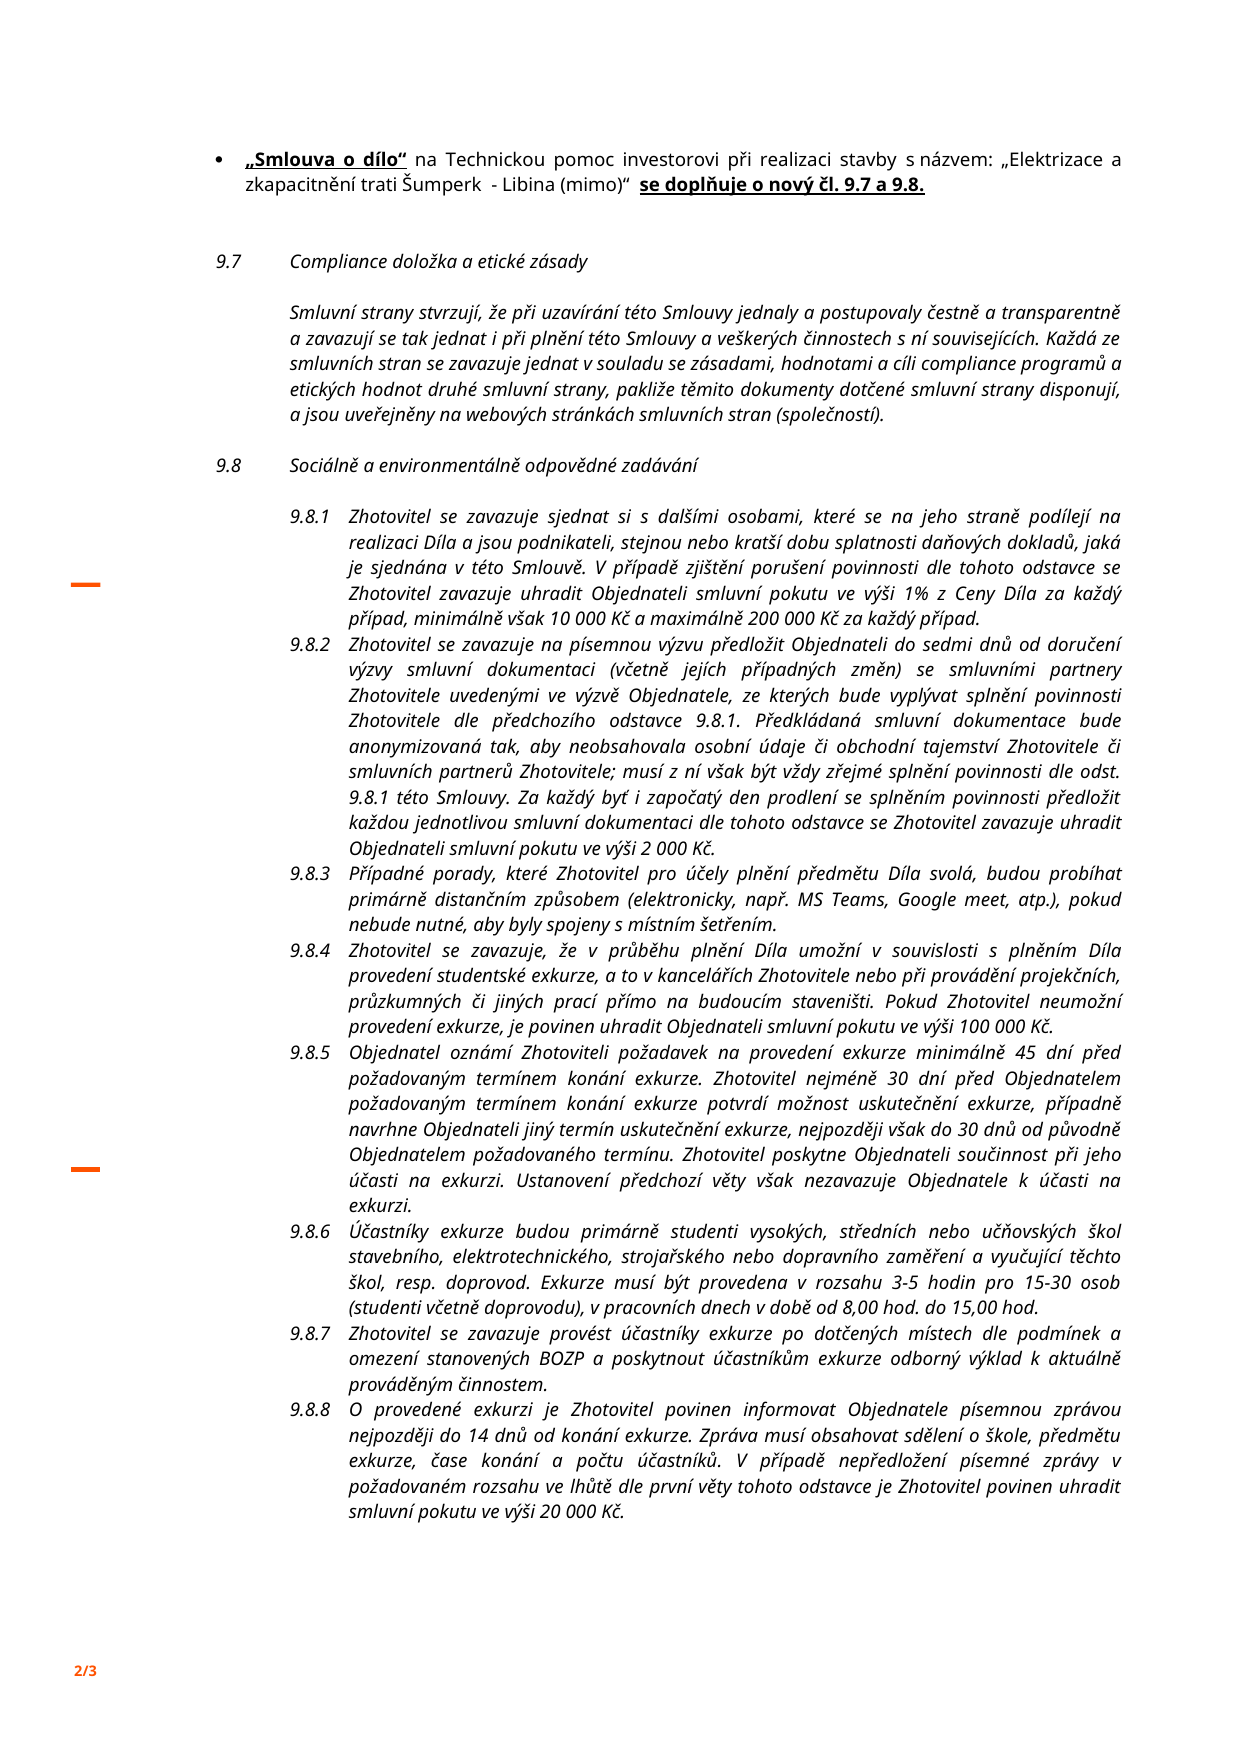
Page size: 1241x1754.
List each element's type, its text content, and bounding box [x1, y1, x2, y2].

text 9.8.5 Objednatel oznámí Zhotoviteli požadavek na provedení exkurze minimálně 45 dní před požadovaným termínem konání exkurze. Zhotovitel nejméně 30 dní před Objednatelem požadovaným termínem konání exkurze potvrdí možnost uskutečnění exkurze, případně navrhne Objednateli jiný termín uskutečnění exkurze, nejpozději však do 30 dnů od původně Objednatelem požadovaného termínu. Zhotovitel poskytne Objednateli součinnost při jeho účasti na exkurzi. Ustanovení předchozí věty však nezavazuje Objednatele k účasti na exkurzi. [289, 1039, 1122, 1218]
text Smluvní strany stvrzují, že při uzavírání této Smlouvy jednaly a postupovaly čestně a transparentně a zavazují se tak jednat i při plnění této Smlouvy a veškerých činnostech s ní souvisejících. Každá ze smluvních stran se zavazuje jednat v souladu se zásadami, hodnotami a cíli compliance programů a etických hodnot druhé smluvní strany, pakliže těmito dokumenty dotčené smluvní strany disponují, a jsou uveřejněny na webových stránkách smluvních stran (společností). [289, 299, 1122, 427]
text 9.8.8 O provedené exkurzi je Zhotovitel povinen informovat Objednatele písemnou zprávou nejpozději do 14 dnů od konání exkurze. Zpráva musí obsahovat sdělení o škole, předmětu exkurze, čase konání a počtu účastníků. V případě nepředložení písemné zprávy v požadovaném rozsahu ve lhůtě dle první věty tohoto odstavce je Zhotovitel povinen uhradit smluvní pokutu ve výši 20 000 Kč. [289, 1397, 1122, 1524]
text 9.8.3 Případné porady, které Zhotovitel pro účely plnění předmětu Díla svolá, budou probíhat primárně distančním způsobem (elektronicky, např. MS Teams, Google meet, atp.), pokud nebude nutné, aby byly spojeny s místním šetřením. [289, 861, 1122, 937]
text 9.8.6 Účastníky exkurze budou primárně studenti vysokých, středních nebo učňovských škol stavebního, elektrotechnického, strojařského nebo dopravního zaměření a vyučující těchto škol, resp. doprovod. Exkurze musí být provedena v rozsahu 3-5 hodin pro 15-30 osob (studenti včetně doprovodu), v pracovních dnech v době od 8,00 hod. do 15,00 hod. [289, 1218, 1122, 1320]
text 9.8.4 Zhotovitel se zavazuje, že v průběhu plnění Díla umožní v souvislosti s plněním Díla provedení studentské exkurze, a to v kancelářích Zhotovitele nebo při provádění projekčních, průzkumných či jiných prací přímo na budoucím staveništi. Pokud Zhotovitel neumožní provedení exkurze, je povinen uhradit Objednateli smluvní pokutu ve výši 100 000 Kč. [289, 937, 1122, 1039]
text 9.8.7 Zhotovitel se zavazuje provést účastníky exkurze po dotčených místech dle podmínek a omezení stanovených BOZP a poskytnout účastníkům exkurze odborný výklad k aktuálně prováděným činnostem. [289, 1320, 1122, 1397]
text 9.7 Compliance doložka a etické zásady [216, 248, 1122, 274]
list „Smlouva o dílo“ na Technickou pomoc investorovi při realizaci stavby s názvem: „Elektrizace a zkapacitnění trati Šumperk - Libina (mimo)“ se doplňuje o nový čl. 9.7 a 9.8. [216, 146, 1122, 197]
text 9.8.2 Zhotovitel se zavazuje na písemnou výzvu předložit Objednateli do sedmi dnů od doručení výzvy smluvní dokumentaci (včetně jejích případných změn) se smluvními partnery Zhotovitele uvedenými ve výzvě Objednatele, ze kterých bude vyplývat splnění povinnosti Zhotovitele dle předchozího odstavce 9.8.1. Předkládaná smluvní dokumentace bude anonymizovaná tak, aby neobsahovala osobní údaje či obchodní tajemství Zhotovitele či smluvních partnerů Zhotovitele; musí z ní však být vždy zřejmé splnění povinnosti dle odst. 9.8.1 této Smlouvy. Za každý byť i započatý den prodlení se splněním povinnosti předložit každou jednotlivou smluvní dokumentaci dle tohoto odstavce se Zhotovitel zavazuje uhradit Objednateli smluvní pokutu ve výši 2 000 Kč. [289, 631, 1122, 861]
text 9.8 Sociálně a environmentálně odpovědné zadávání [216, 452, 1122, 478]
text 9.8.1 Zhotovitel se zavazuje sjednat si s dalšími osobami, které se na jeho straně podílejí na realizaci Díla a jsou podnikateli, stejnou nebo kratší dobu splatnosti daňových dokladů, jaká je sjednána v této Smlouvě. V případě zjištění porušení povinnosti dle tohoto odstavce se Zhotovitel zavazuje uhradit Objednateli smluvní pokutu ve výši 1% z Ceny Díla za každý případ, minimálně však 10 000 Kč a maximálně 200 000 Kč za každý případ. [289, 503, 1122, 631]
